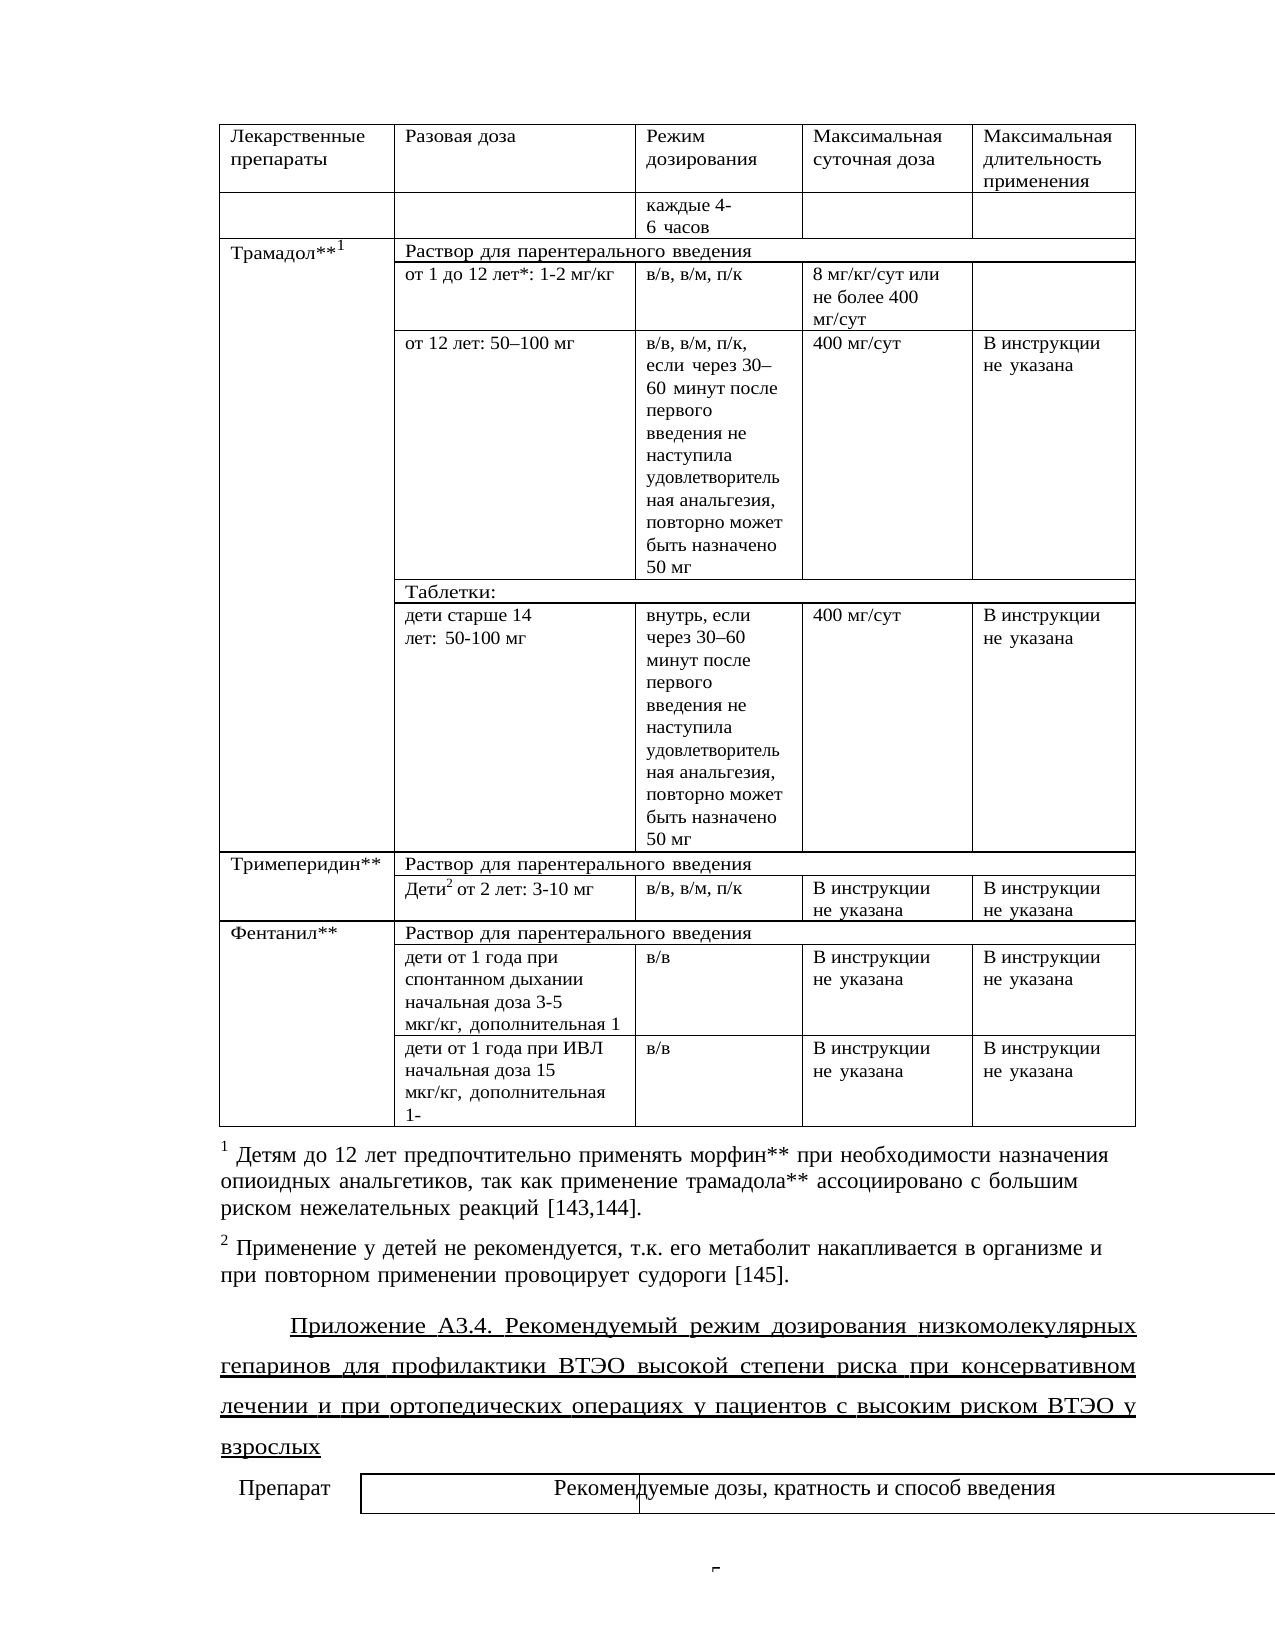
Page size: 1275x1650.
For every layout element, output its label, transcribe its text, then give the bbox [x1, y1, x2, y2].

table_cell 400 мг/сут [803, 331, 972, 579]
text Приложение А3.4. Рекомендуемый режим дозирования низкомолекулярных гепаринов для профилактики ВТЭО высокой степени риска при консервативном лечении и при ортопедических операциях у пациентов с высоким риском ВТЭО у взрослых [220, 1418, 1136, 1459]
table_cell В инструкции не указана [803, 945, 972, 1035]
table_cell дети от 1 года при спонтанном дыхании начальная доза 3-5 мкг/кг, дополнительная 1 мкг/кг. [395, 945, 635, 1035]
table_cell В инструкции не указана [803, 876, 972, 920]
table_cell Фентанил** [220, 922, 394, 1126]
table_cell [973, 263, 1135, 330]
table_cell Раствор для парентерального введения [395, 853, 1135, 875]
table_cell в/в, в/м, п/к [636, 263, 802, 330]
table_cell Раствор для парентерального введения [395, 239, 1135, 261]
table_cell В инструкции не указана [803, 1036, 972, 1126]
table_cell В инструкции не указана [973, 1036, 1135, 1126]
table_cell В инструкции не указана [973, 945, 1135, 1035]
table_cell от 1 до 12 лет*: 1-2 мг/кг [395, 263, 635, 330]
text 1 Детям до 12 лет предпочтительно применять морфин** при необходимости назначения опиоидных анальгетиков, так как применение трамадола** ассоциировано с большим риском нежелательных реакций [143,144]. [220, 1137, 1136, 1221]
table_cell дети от 1 года при ИВЛ начальная доза 15 мкг/кг, дополнительная 1- 3 мкг/кг. [395, 1036, 635, 1126]
table_cell в/в, в/м, п/к [636, 876, 802, 920]
table_cell от 12 лет: 50–100 мг [395, 331, 635, 579]
table_cell каждые 4-6 часов [636, 193, 802, 238]
table_cell [973, 193, 1135, 238]
table_cell [803, 193, 972, 238]
table_cell в/в [636, 1036, 802, 1126]
table_cell Тримеперидин** [220, 853, 394, 920]
table_cell 8 мг/кг/сут или не более 400 мг/сут [803, 263, 972, 330]
table_header Разовая доза [395, 125, 635, 192]
table_cell Таблетки: [395, 580, 1135, 602]
table_cell внутрь, если через 30–60 минут после первого введения не наступила удовлетворитель ная анальгезия, повторно может быть назначено 50 мг [636, 604, 802, 851]
table_cell В инструкции не указана [973, 331, 1135, 579]
text 2 Применение у детей не рекомендуется, т.к. его метаболит накапливается в организме и при повторном применении провоцирует судороги [145]. [220, 1231, 1136, 1288]
table_cell Дети2 от 2 лет: 3-10 мг [395, 876, 635, 920]
table_cell дети старше 14 лет: 50-100 мг [395, 604, 635, 851]
table_cell Трамадол**1 [220, 239, 394, 851]
text Приложение А3.4. Рекомендуемый режим дозирования низкомолекулярных гепаринов для профилактики ВТЭО высокой степени риска при консервативном лечении и при ортопедических операциях у пациентов с высоким риском ВТЭО у взрослых [220, 1312, 1136, 1375]
table_header Режим дозирования [636, 125, 802, 192]
table_header Максимальная длительность применения [973, 125, 1135, 192]
table_cell в/в, в/м, п/к, если через 30–60 минут после первого введения не наступила удовлетворитель ная анальгезия, повторно может быть назначено 50 мг [636, 331, 802, 579]
table_cell [220, 193, 394, 238]
table_cell В инструкции не указана [973, 876, 1135, 920]
table_cell 400 мг/сут [803, 604, 972, 851]
table_cell Раствор для парентерального введения [395, 922, 1135, 944]
text Приложение А3.4. Рекомендуемый режим дозирования низкомолекулярных гепаринов для профилактики ВТЭО высокой степени риска при консервативном лечении и при ортопедических операциях у пациентов с высоким риском ВТЭО у взрослых [220, 1378, 1136, 1415]
table_header Максимальная суточная доза [803, 125, 972, 192]
table_cell в/в [636, 945, 802, 1035]
table_header Лекарственные препараты [220, 125, 394, 192]
table_cell [395, 193, 635, 238]
table_cell В инструкции не указана [973, 604, 1135, 851]
